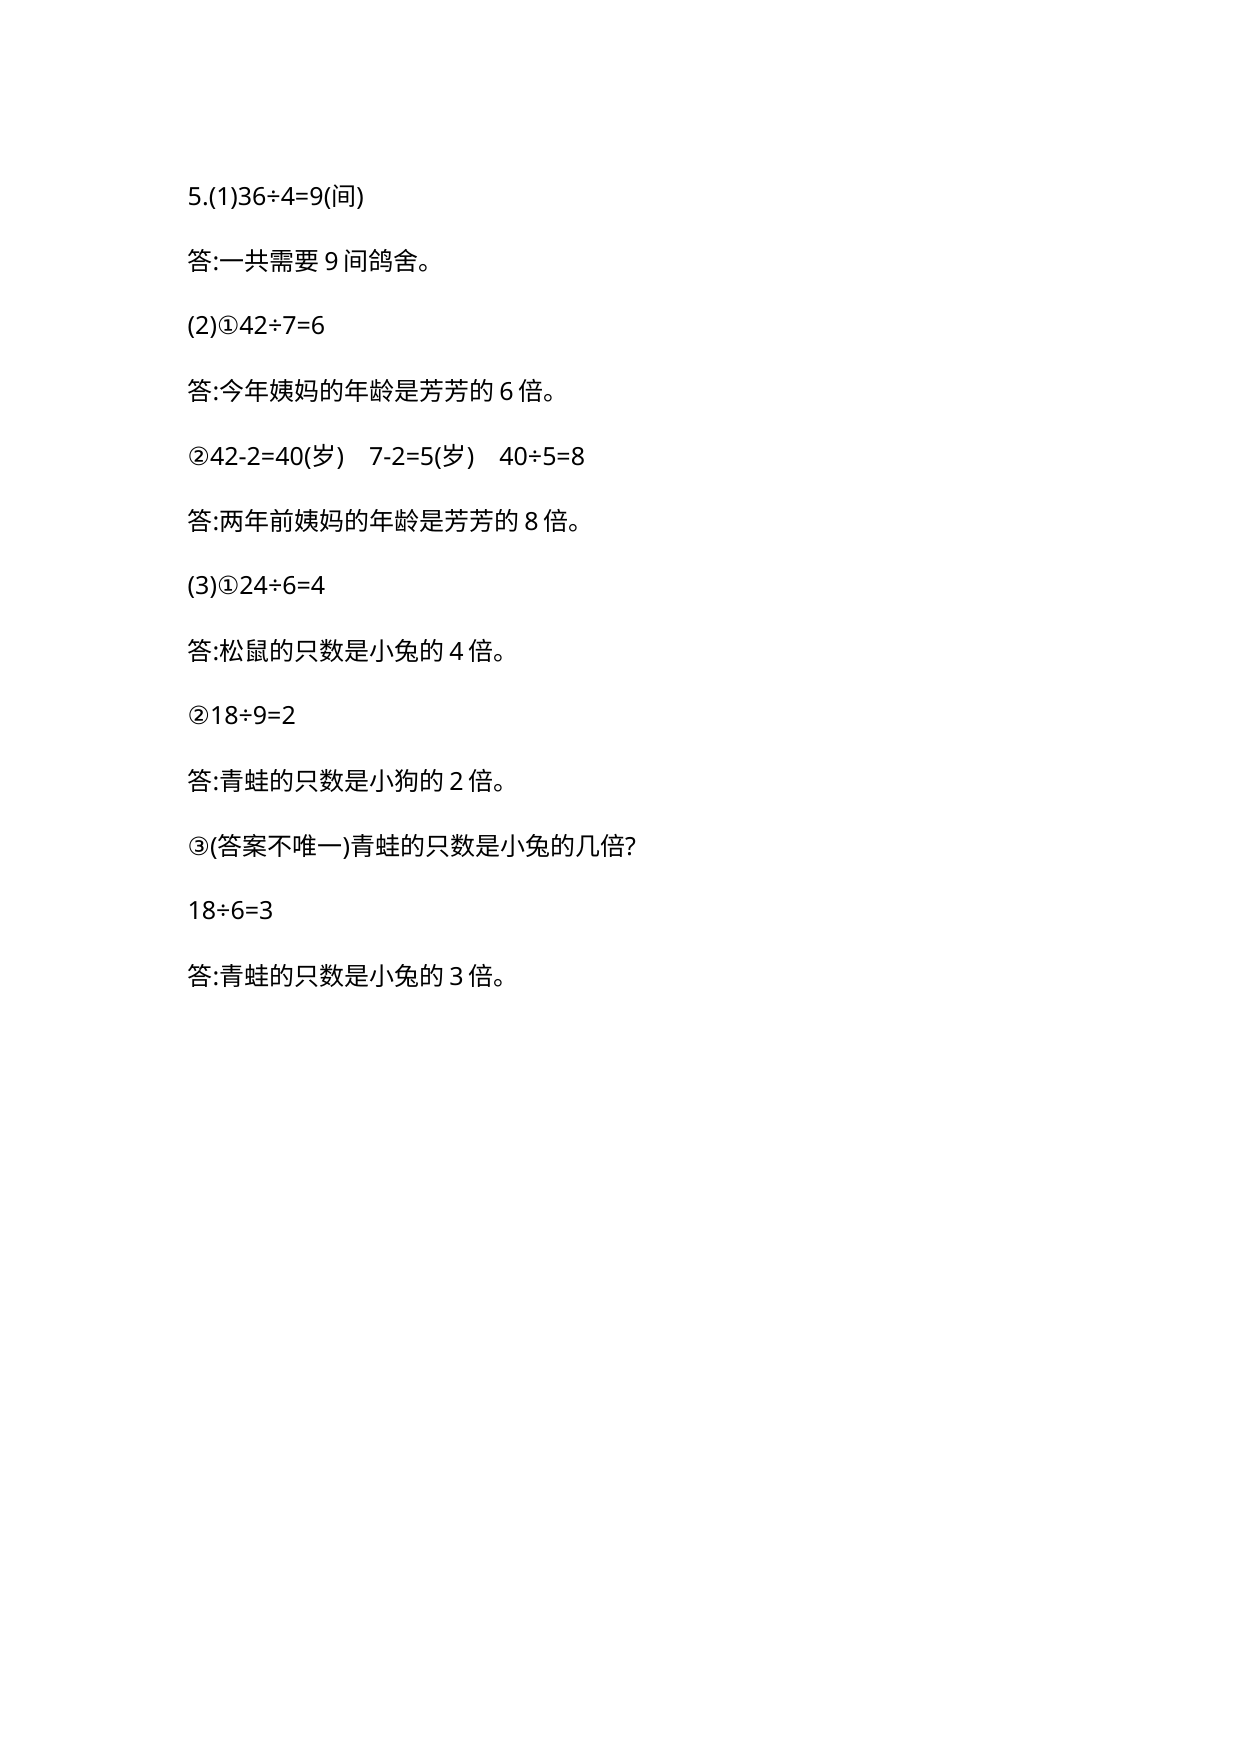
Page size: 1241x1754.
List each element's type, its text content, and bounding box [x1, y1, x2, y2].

text 答:青蛙的只数是小狗的2倍。 [187, 747, 1053, 812]
text ②42-2=40(岁) 7-2=5(岁) 40÷5=8 [187, 422, 1053, 487]
text (3)①24÷6=4 [187, 552, 1053, 617]
text 18÷6=3 [187, 877, 1053, 942]
text 答:松鼠的只数是小兔的4倍。 [187, 617, 1053, 682]
text ②18÷9=2 [187, 682, 1053, 747]
text (2)①42÷7=6 [187, 292, 1053, 357]
text 答:青蛙的只数是小兔的3倍。 [187, 942, 1053, 1007]
text 5.(1)36÷4=9(间) [187, 162, 1053, 227]
text 答:一共需要9间鸽舍。 [187, 227, 1053, 292]
text 答:两年前姨妈的年龄是芳芳的8倍。 [187, 487, 1053, 552]
text ③(答案不唯一)青蛙的只数是小兔的几倍? [187, 812, 1053, 877]
text 答:今年姨妈的年龄是芳芳的6倍。 [187, 357, 1053, 422]
